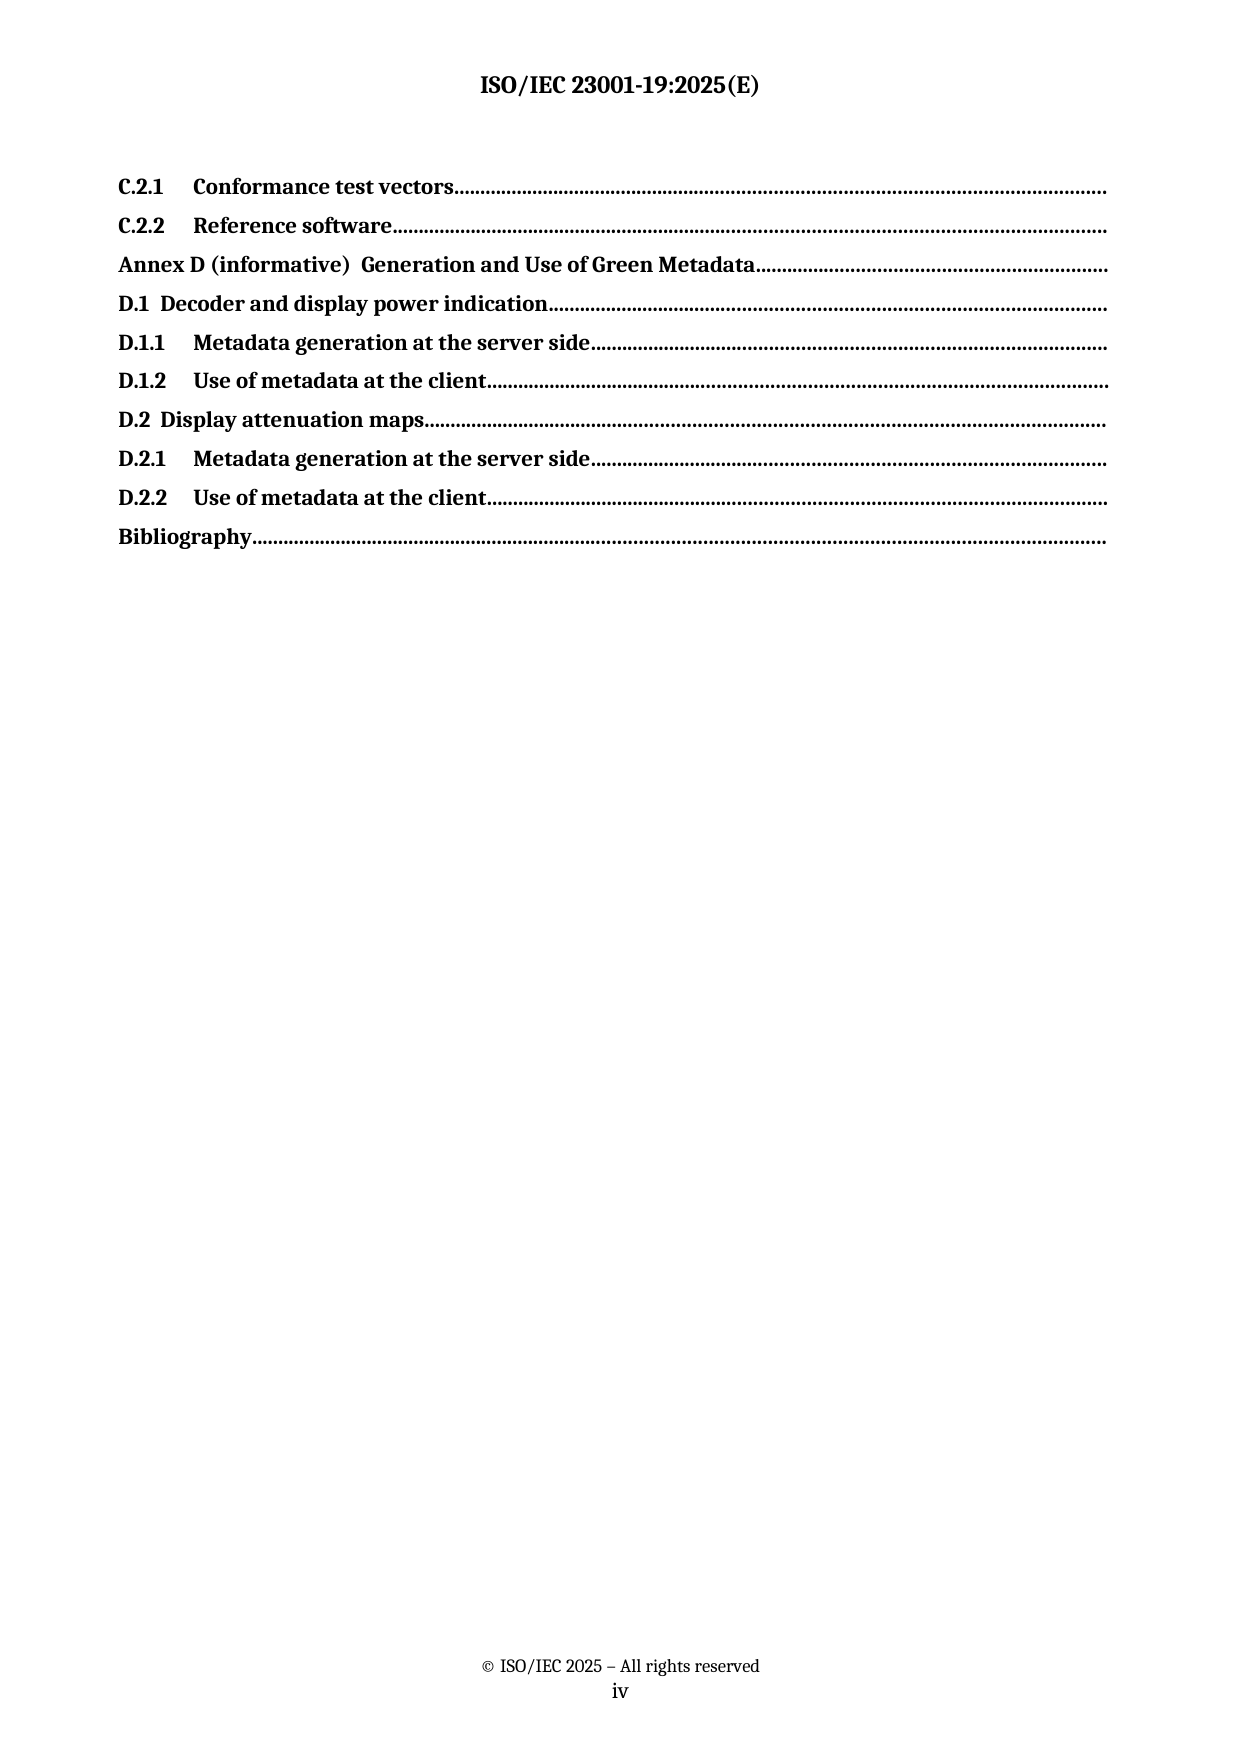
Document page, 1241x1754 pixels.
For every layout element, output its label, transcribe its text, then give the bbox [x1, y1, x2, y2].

text D.2 Display attenuation maps 34 [118, 407, 1070, 433]
text Annex D (informative) Generation and Use of Green Metadata 30 [118, 252, 1070, 278]
text C.2.1 Conformance test vectors 28 [118, 174, 1070, 200]
text D.1.1 Metadata generation at the server side 30 [118, 329, 1070, 356]
text Bibliography 36 [118, 523, 1070, 550]
text D.1 Decoder and display power indication 30 [118, 290, 1070, 317]
text C.2.2 Reference software 29 [118, 213, 1070, 239]
text D.2.1 Metadata generation at the server side 34 [118, 446, 1070, 472]
text D.1.2 Use of metadata at the client 31 [118, 368, 1070, 394]
text D.2.2 Use of metadata at the client 35 [118, 485, 1070, 511]
